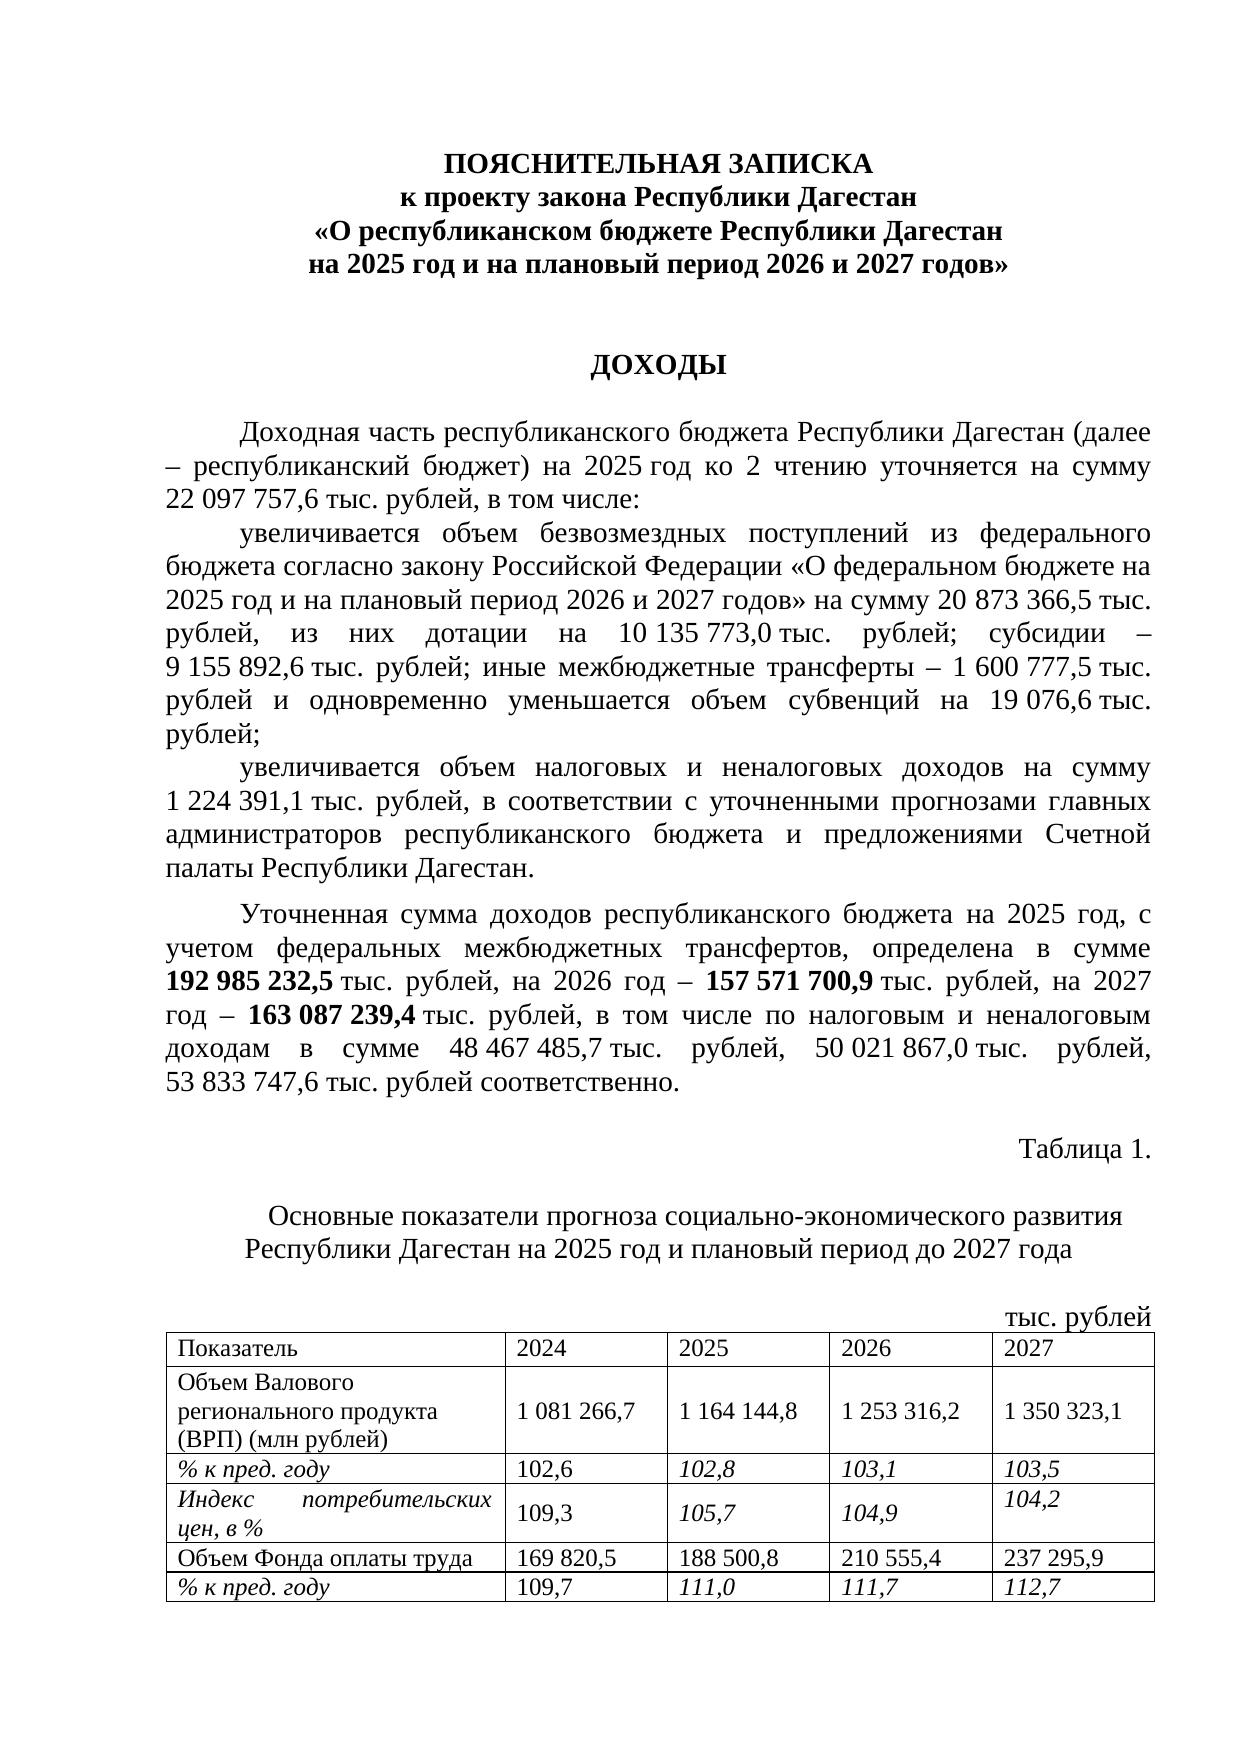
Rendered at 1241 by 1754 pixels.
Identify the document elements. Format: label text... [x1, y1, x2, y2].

table_cell 1 164 144,8 [668, 1367, 829, 1453]
table_header 2027 [993, 1333, 1154, 1366]
table_cell 111,7 [830, 1573, 992, 1601]
table_cell 111,0 [668, 1573, 829, 1601]
table_cell 104,9 [830, 1484, 992, 1542]
text Доходная часть республиканского бюджета Республики Дагестан (далее – республиканский бюджет) на 2025 год ко 2 чтению уточняется на сумму 22 097 757,6 тыс. рублей, в том числе: [165, 414, 1152, 515]
table_cell % к пред. году [167, 1573, 505, 1601]
text Основные показатели прогноза социально-экономического развития Республики Дагестан на 2025 год и плановый период до 2027 года [165, 1198, 1152, 1265]
table_cell 109,7 [506, 1573, 667, 1601]
table_header 2025 [668, 1333, 829, 1366]
table_cell 102,8 [668, 1454, 829, 1483]
table_cell Индекс потребительских цен, в % [167, 1484, 505, 1542]
text ДОХОДЫ [165, 347, 1152, 381]
table_cell 169 820,5 [506, 1543, 667, 1571]
table_header Показатель [167, 1333, 505, 1366]
table_cell Объем Фонда оплаты труда [167, 1543, 505, 1571]
text к проекту закона Республики Дагестан [165, 179, 1152, 213]
table_cell 103,5 [993, 1454, 1154, 1483]
table_cell % к пред. году [167, 1454, 505, 1483]
table_cell 237 295,9 [993, 1543, 1154, 1571]
table_cell 104,2 [993, 1484, 1154, 1542]
text на 2025 год и на плановый период 2026 и 2027 годов» [165, 246, 1152, 280]
table_cell 188 500,8 [668, 1543, 829, 1571]
text тыс. рублей [165, 1299, 1152, 1332]
table_cell 109,3 [506, 1484, 667, 1542]
table_cell 102,6 [506, 1454, 667, 1483]
table_cell Объем Валового регионального продукта (ВРП) (млн рублей) [167, 1367, 505, 1453]
text Уточненная сумма доходов республиканского бюджета на 2025 год, с учетом федеральных межбюджетных трансфертов, определена в сумме 192 985 232,5 тыс. рублей, на 2026 год – 157 571 700,9 тыс. рублей, на 2027 год – 163 087 239,4 тыс. рублей, в том числе по налоговым и неналоговым доходам в сумме 48 467 485,7 тыс. рублей, 50 021 867,0 тыс. рублей, 53 833 747,6 тыс. рублей соответственно. [165, 896, 1152, 1097]
text увеличивается объем безвозмездных поступлений из федерального бюджета согласно закону Российской Федерации «О федеральном бюджете на 2025 год и на плановый период 2026 и 2027 годов» на сумму 20 873 366,5 тыс. рублей, из них дотации на 10 135 773,0 тыс. рублей; субсидии – 9 155 892,6 тыс. рублей; иные межбюджетные трансферты – 1 600 777,5 тыс. рублей и одновременно уменьшается объем субвенций на 19 076,6 тыс. рублей; [165, 515, 1152, 749]
table_header 2024 [506, 1333, 667, 1366]
table_cell 105,7 [668, 1484, 829, 1542]
text Таблица 1. [165, 1131, 1152, 1164]
text ПОЯСНИТЕЛЬНАЯ ЗАПИСКА [165, 146, 1152, 179]
table_cell 210 555,4 [830, 1543, 992, 1571]
text «О республиканском бюджете Республики Дагестан [165, 213, 1152, 246]
text увеличивается объем налоговых и неналоговых доходов на сумму 1 224 391,1 тыс. рублей, в соответствии с уточненными прогнозами главных администраторов республиканского бюджета и предложениями Счетной палаты Республики Дагестан. [165, 749, 1152, 884]
table_header 2026 [830, 1333, 992, 1366]
table_cell 103,1 [830, 1454, 992, 1483]
table_cell 1 081 266,7 [506, 1367, 667, 1453]
table_cell 1 253 316,2 [830, 1367, 992, 1453]
table_cell 112,7 [993, 1573, 1154, 1601]
table_cell 1 350 323,1 [993, 1367, 1154, 1453]
